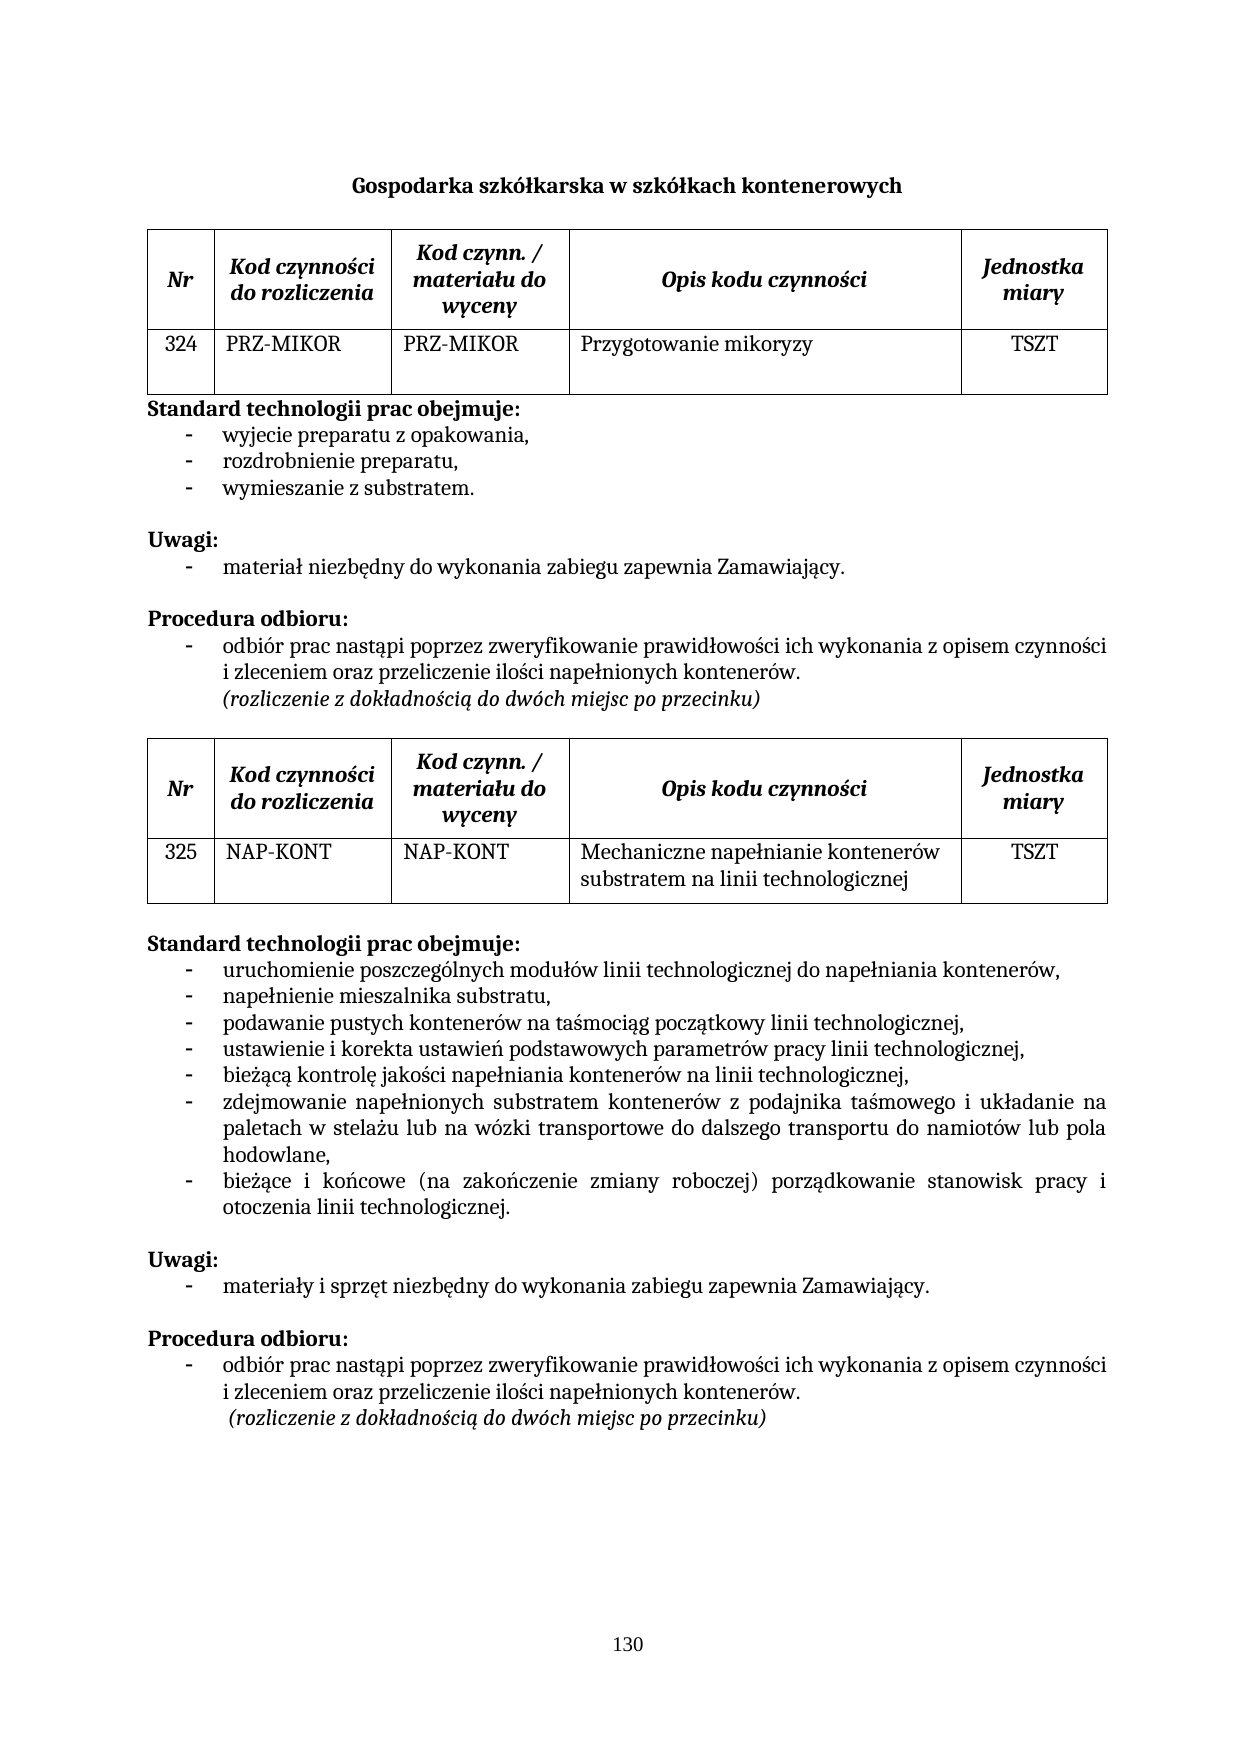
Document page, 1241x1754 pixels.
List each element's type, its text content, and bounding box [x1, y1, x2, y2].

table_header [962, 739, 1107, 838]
text Standard technologii prac obejmuje: [148, 395, 1107, 422]
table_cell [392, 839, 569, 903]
list bieżące i końcowe (na zakończenie zmiany roboczej) porządkowanie stanowisk pracy i otoczenia linii technologicznej. [185, 1168, 1107, 1220]
list materiały i sprzęt niezbędny do wykonania zabiegu zapewnia Zamawiający. [185, 1273, 1107, 1299]
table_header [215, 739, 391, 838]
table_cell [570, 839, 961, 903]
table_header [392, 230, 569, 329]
list wymieszanie z substratem. [185, 474, 1107, 501]
list odbiór prac nastąpi poprzez zweryfikowanie prawidłowości ich wykonania z opisem czynności i zleceniem oraz przeliczenie ilości napełnionych kontenerów. [185, 1352, 1107, 1405]
text Procedura odbioru: [148, 606, 1107, 633]
text (rozliczenie z dokładnością do dwóch miejsc po przecinku) [153, 1405, 1107, 1431]
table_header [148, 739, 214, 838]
text (rozliczenie z dokładnością do dwóch miejsc po przecinku) [148, 685, 1107, 712]
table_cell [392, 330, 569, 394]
list materiał niezbędny do wykonania zabiegu zapewnia Zamawiający. [185, 553, 1107, 580]
list rozdrobnienie preparatu, [185, 448, 1107, 474]
list podawanie pustych kontenerów na taśmociąg początkowy linii technologicznej, [185, 1009, 1107, 1036]
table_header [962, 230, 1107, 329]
subtitle Gospodarka szkółkarska w szkółkach kontenerowych [148, 173, 1107, 199]
text Uwagi: [148, 1247, 1107, 1273]
text Uwagi: [148, 527, 1107, 553]
text Procedura odbioru: [148, 1326, 1107, 1352]
list napełnienie mieszalnika substratu, [185, 983, 1107, 1009]
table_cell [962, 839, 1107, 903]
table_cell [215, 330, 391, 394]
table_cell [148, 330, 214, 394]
list odbiór prac nastąpi poprzez zweryfikowanie prawidłowości ich wykonania z opisem czynności i zleceniem oraz przeliczenie ilości napełnionych kontenerów. [185, 633, 1107, 685]
list ustawienie i korekta ustawień podstawowych parametrów pracy linii technologicznej, [185, 1036, 1107, 1062]
list bieżącą kontrolę jakości napełniania kontenerów na linii technologicznej, [185, 1062, 1107, 1089]
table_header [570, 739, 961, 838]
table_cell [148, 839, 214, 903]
list zdejmowanie napełnionych substratem kontenerów z podajnika taśmowego i układanie na paletach w stelażu lub na wózki transportowe do dalszego transportu do namiotów lub pola hodowlane, [185, 1089, 1107, 1168]
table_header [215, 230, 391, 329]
list uruchomienie poszczególnych modułów linii technologicznej do napełniania kontenerów, [185, 957, 1107, 983]
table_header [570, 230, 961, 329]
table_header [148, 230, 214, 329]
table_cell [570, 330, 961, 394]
list wyjecie preparatu z opakowania, [185, 422, 1107, 448]
text Standard technologii prac obejmuje: [148, 931, 1107, 957]
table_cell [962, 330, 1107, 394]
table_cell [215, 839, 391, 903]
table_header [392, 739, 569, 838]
